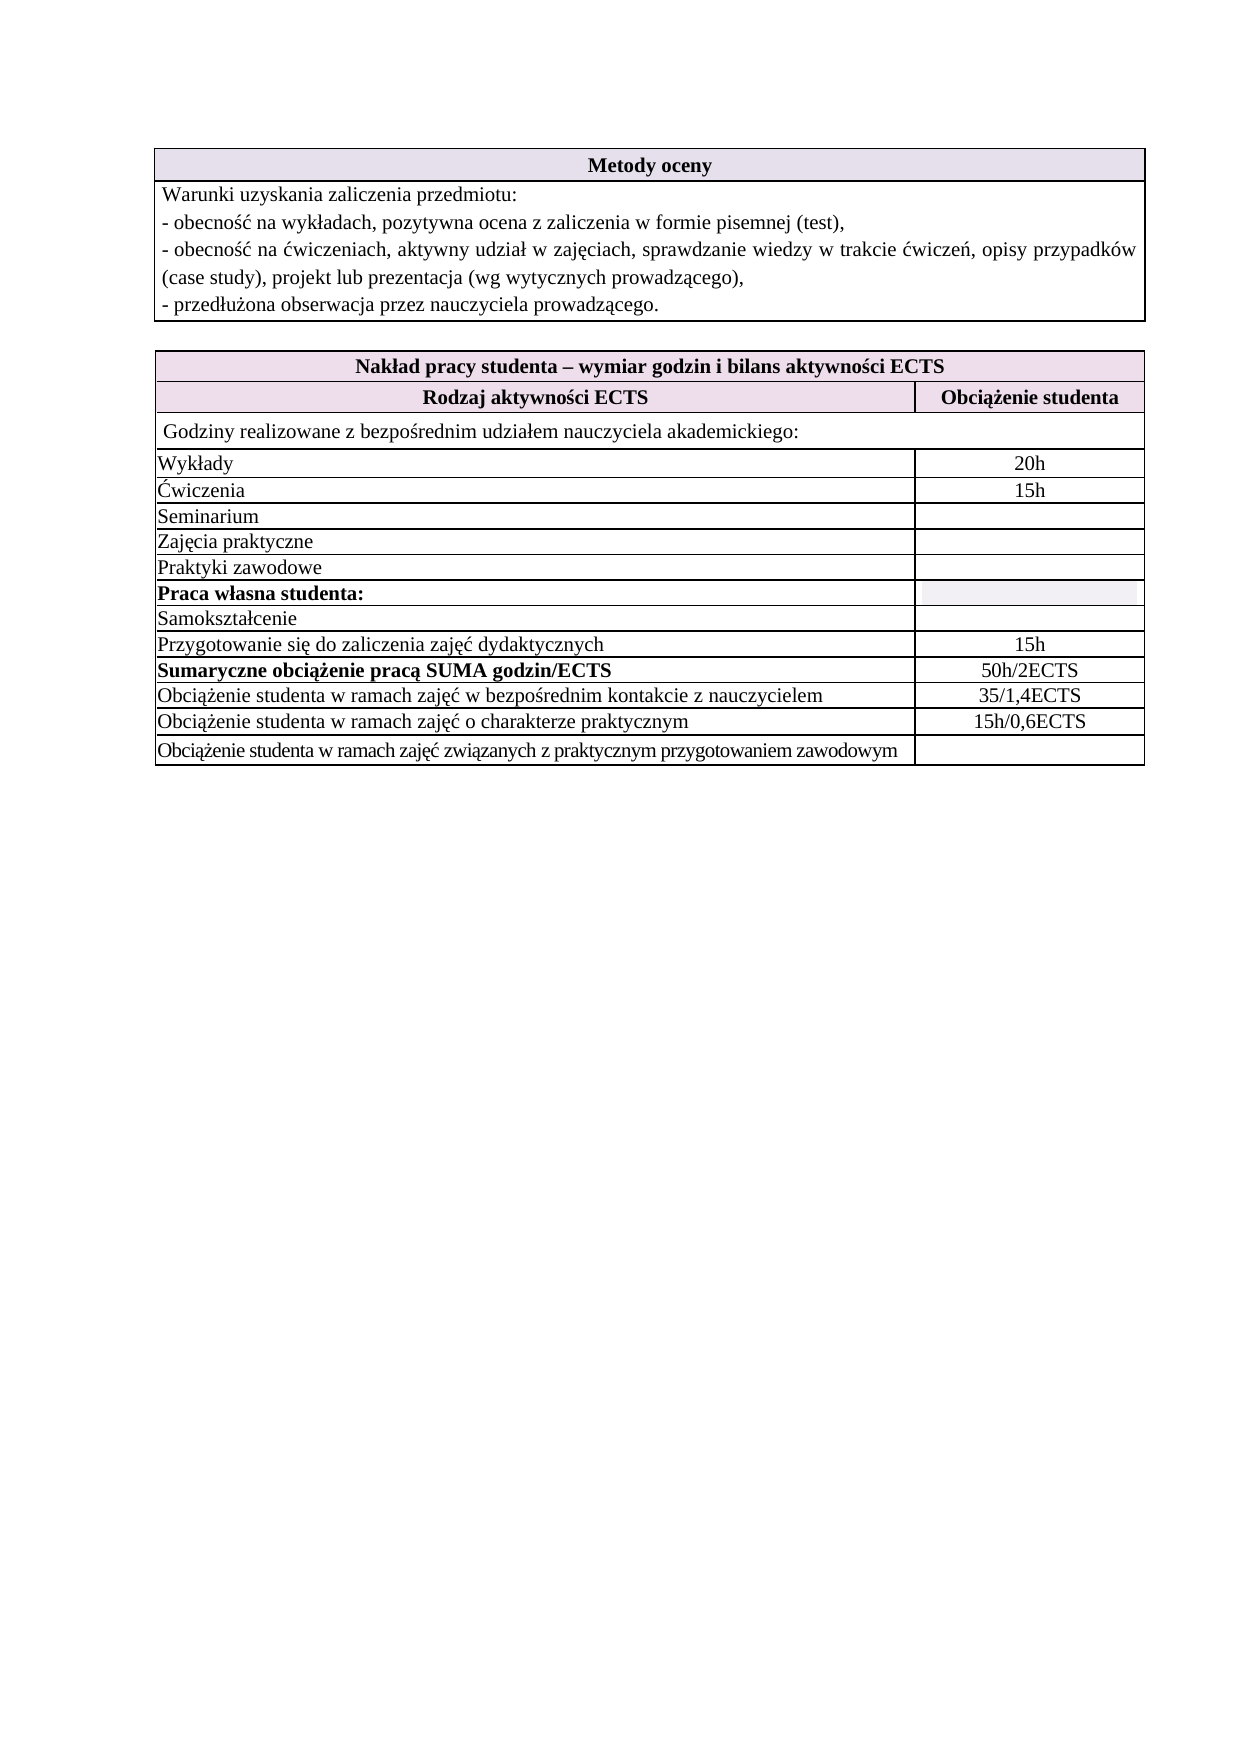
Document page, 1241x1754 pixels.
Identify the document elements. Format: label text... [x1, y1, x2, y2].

table_cell Praktyki zawodowe [156, 555, 914, 579]
table_cell [916, 555, 1144, 579]
table_cell [1137, 581, 1144, 605]
table_cell Zajęcia praktyczne [156, 529, 914, 553]
table_header Nakład pracy studenta – wymiar godzin i bilans aktywności ECTS [156, 352, 1144, 381]
table_cell Sumaryczne obciążenie pracą SUMA godzin/ECTS [156, 657, 914, 682]
table_cell Obciążenie studenta [916, 382, 1144, 412]
table_cell Godziny realizowane z bezpośrednim udziałem nauczyciela akademickiego: [156, 413, 1144, 448]
table_cell 20h [916, 450, 1144, 477]
table_cell Wykłady [156, 449, 914, 477]
table_cell Samokształcenie [156, 606, 914, 630]
table_cell 35/1,4ECTS [916, 683, 1144, 707]
table_cell 50h/2ECTS [916, 658, 1144, 682]
table_cell Obciążenie studenta w ramach zajęć związanych z praktycznym przygotowaniem zawodowym [156, 735, 914, 764]
table_cell [916, 736, 1144, 764]
table_cell Przygotowanie się do zaliczenia zajęć dydaktycznych [156, 631, 914, 656]
table_cell [916, 504, 1144, 528]
table_cell Seminarium [156, 503, 914, 528]
table_cell [916, 606, 1144, 630]
table_cell Praca własna studenta: [156, 580, 914, 605]
table_cell [916, 581, 922, 605]
table_cell Rodzaj aktywności ECTS [156, 382, 914, 412]
table_cell Ćwiczenia [156, 478, 914, 502]
table_cell Warunki uzyskania zaliczenia przedmiotu: - obecność na wykładach, pozytywna ocena z zaliczenia w formie pisemnej (test), - obecność na ćwiczeniach, aktywny udział w zajęciach, sprawdzanie wiedzy w trakcie ćwiczeń, opisy przypadków (case study), projekt lub prezentacja (wg wytycznych prowadzącego), - przedłużona obserwacja przez nauczyciela prowadzącego. [155, 182, 1144, 320]
table_header Metody oceny [155, 149, 1144, 180]
table_cell Obciążenie studenta w ramach zajęć w bezpośrednim kontakcie z nauczycielem [156, 683, 914, 707]
table_cell 15h [916, 478, 1144, 502]
table_cell [916, 530, 1144, 553]
table_cell 15h [916, 632, 1144, 656]
table_cell Obciążenie studenta w ramach zajęć o charakterze praktycznym [156, 708, 914, 734]
table_cell 15h/0,6ECTS [916, 709, 1144, 734]
